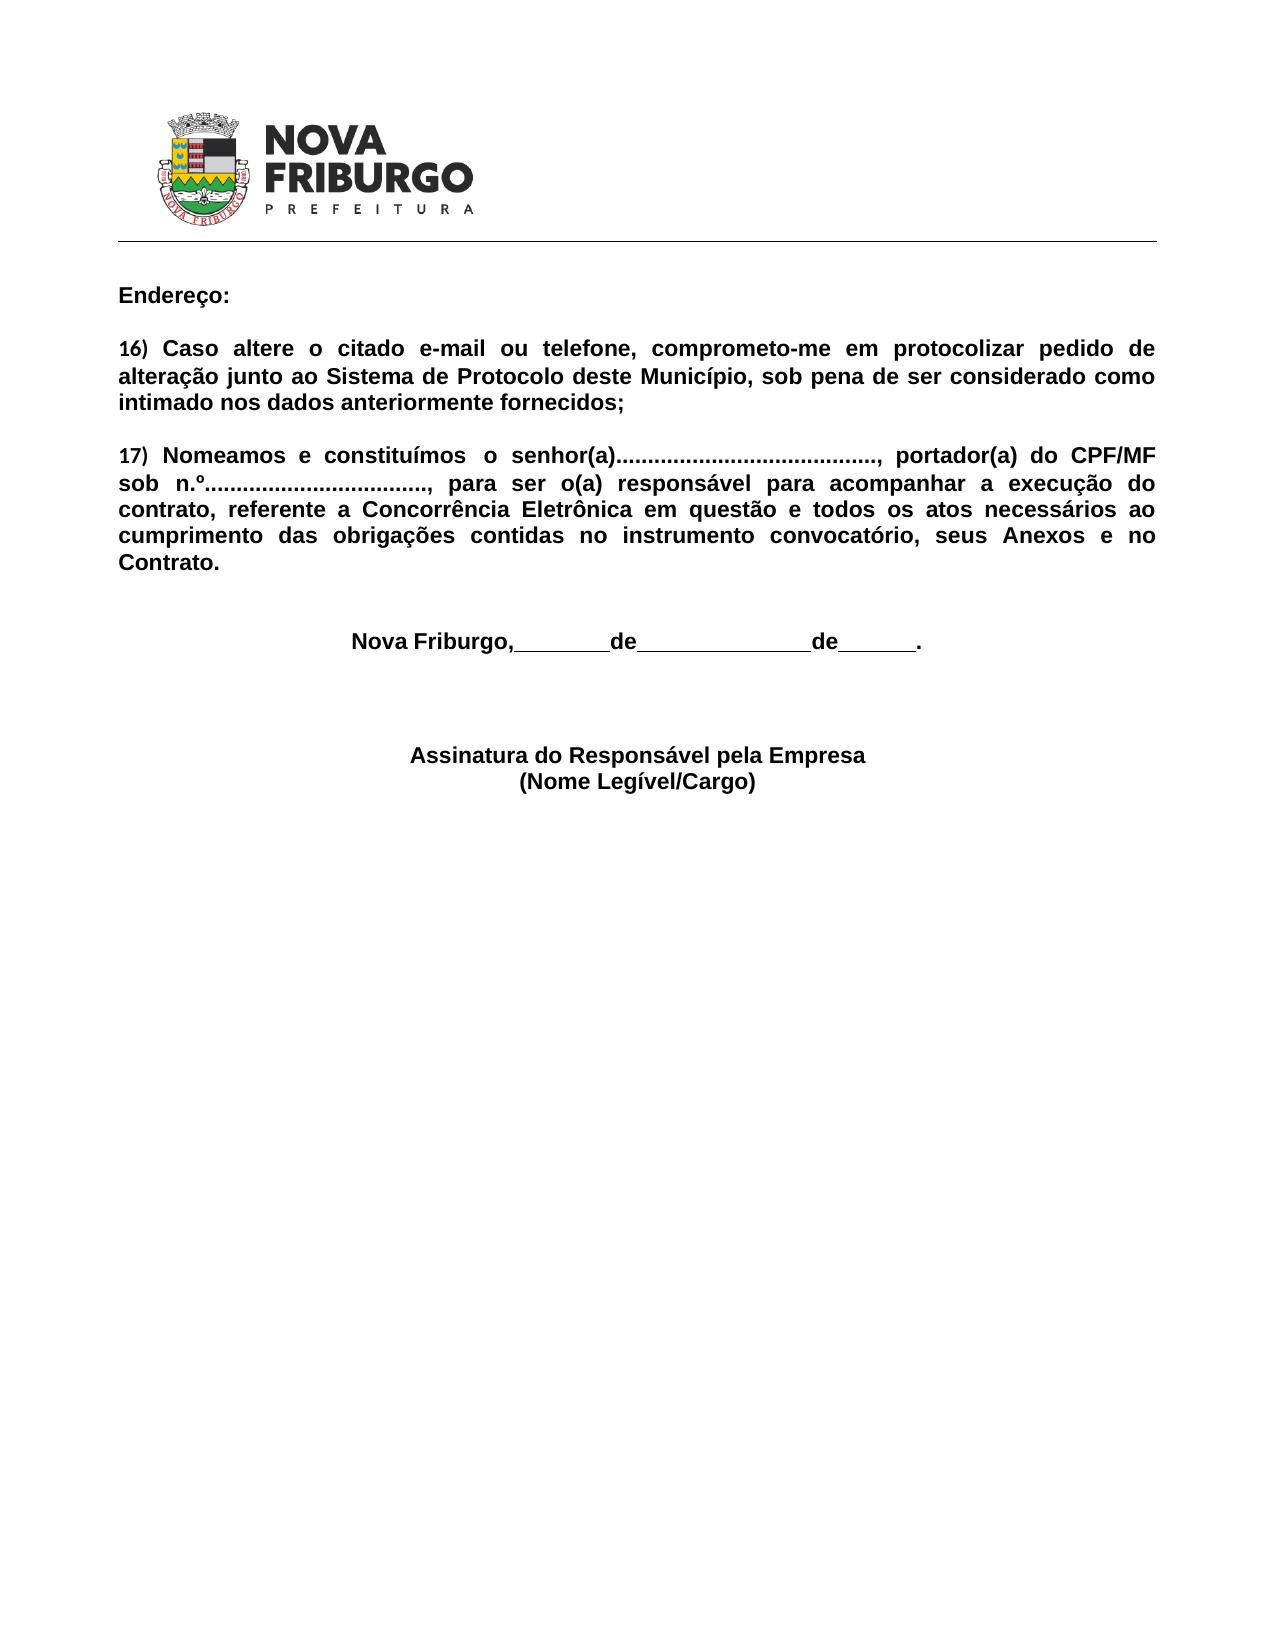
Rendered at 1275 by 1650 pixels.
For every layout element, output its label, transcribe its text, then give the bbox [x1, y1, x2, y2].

text Assinatura do Responsável pela Empresa [118, 742, 1157, 768]
text Nova Friburgo, de de . [118, 628, 1155, 654]
list Caso altere o citado e-mail ou telefone, comprometo-me em protocolizar pedido de alteração junto ao Sistema de Protocolo deste Município, sob pena de ser considerado como intimado nos dados anteriormente fornecidos; [118, 334, 1157, 415]
text (Nome Legível/Cargo) [118, 768, 1157, 794]
picture [118, 100, 512, 239]
list Endereço: [118, 282, 1157, 308]
list Nomeamos e constituímos o senhor(a)........................................., portador(a) do CPF/MF sob n.º..................................., para ser o(a) responsável para acompanhar a execução do contrato, referente a Concorrência Eletrônica em questão e todos os atos necessários ao cumprimento das obrigações contidas no instrumento convocatório, seus Anexos e no Contrato. [118, 442, 1157, 575]
